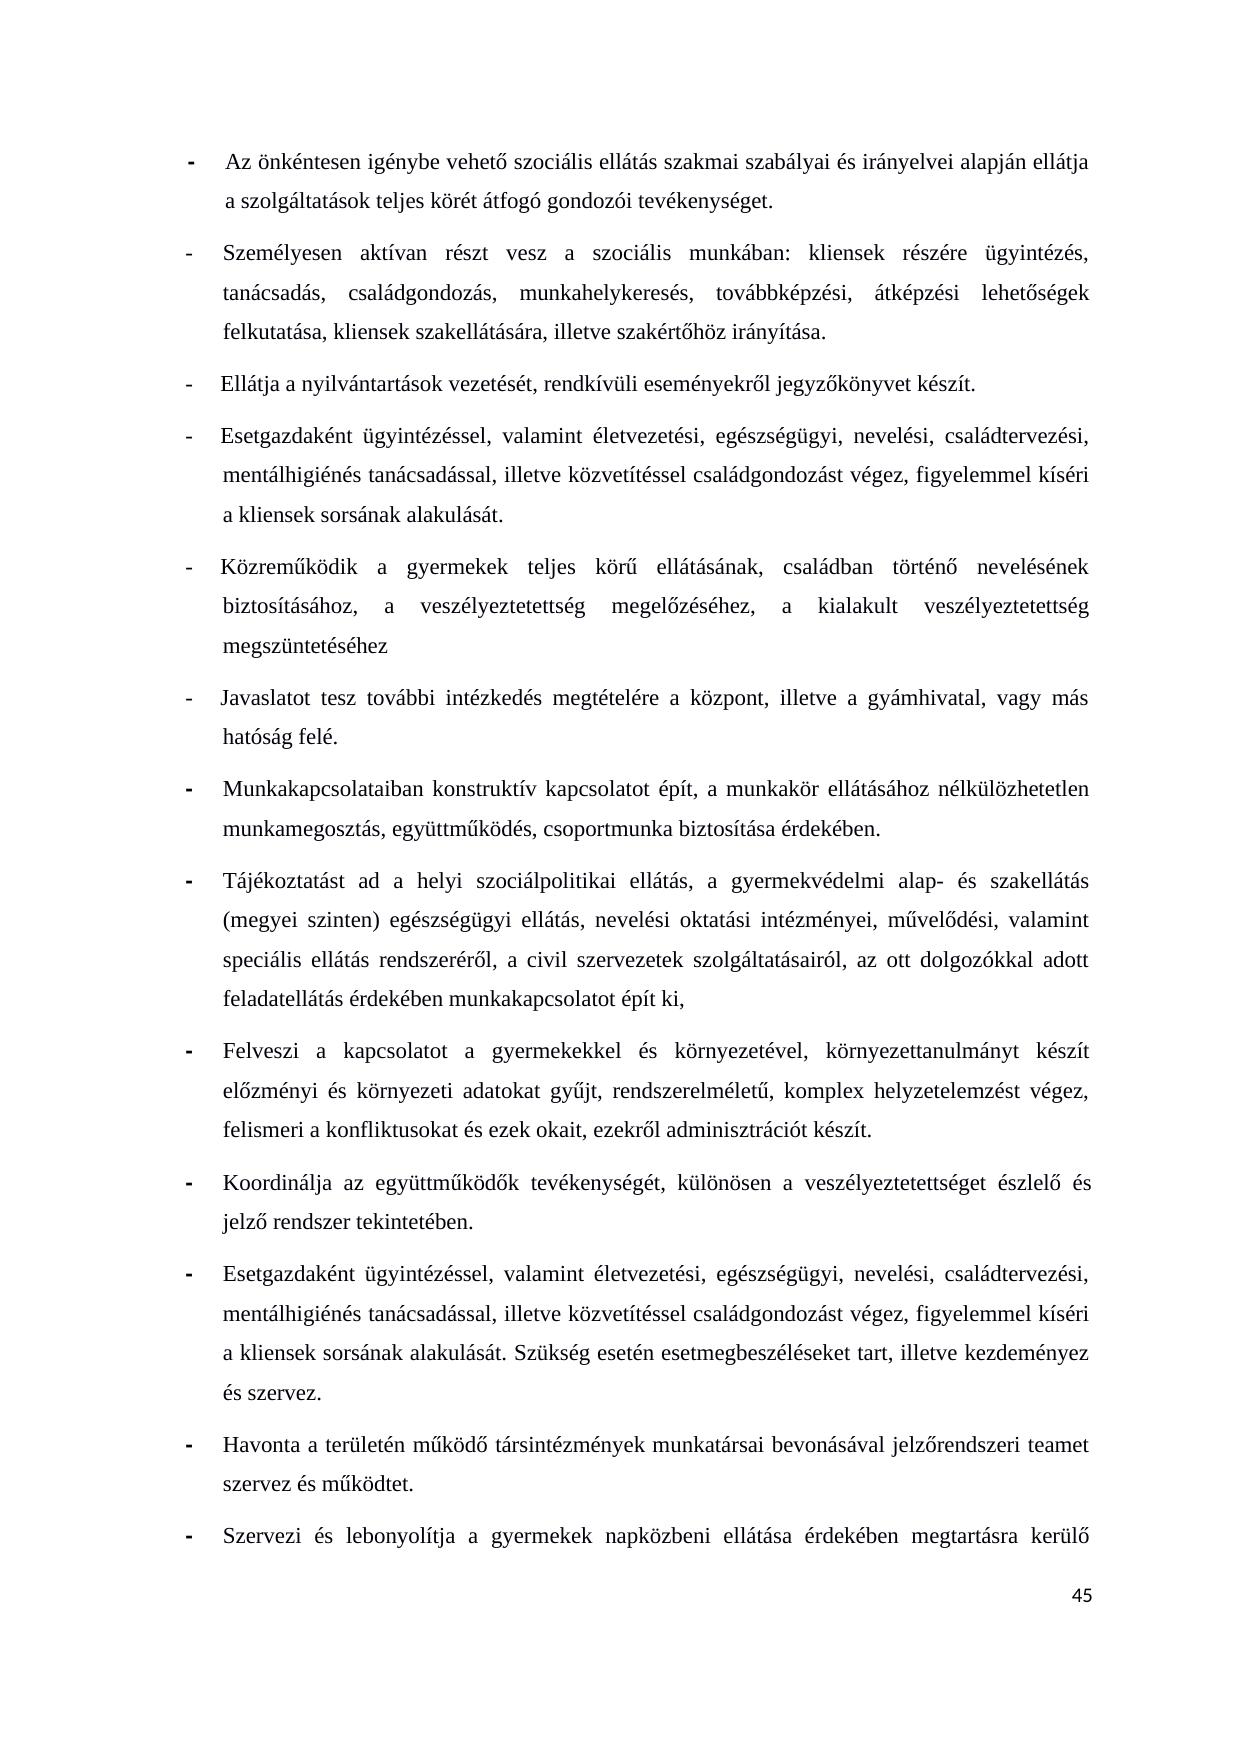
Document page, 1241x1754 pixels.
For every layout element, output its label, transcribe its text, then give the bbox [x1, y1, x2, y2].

list Tájékoztatást ad a helyi szociálpolitikai ellátás, a gyermekvédelmi alap- és szakellátás (megyei szinten) egészségügyi ellátás, nevelési oktatási intézményei, művelődési, valamint speciális ellátás rendszeréről, a civil szervezetek szolgáltatásairól, az ott dolgozókkal adott feladatellátás érdekében munkakapcsolatot épít ki, [185, 867, 1091, 1012]
list Munkakapcsolataiban konstruktív kapcsolatot épít, a munkakör ellátásához nélkülözhetetlen munkamegosztás, együttműködés, csoportmunka biztosítása érdekében. [185, 775, 1091, 841]
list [185, 1522, 1091, 1549]
list Személyesen aktívan részt vesz a szociális munkában: kliensek részére ügyintézés, tanácsadás, családgondozás, munkahelykeresés, továbbképzési, átképzési lehetőségek felkutatása, kliensek szakellátására, illetve szakértőhöz irányítása. [185, 239, 1091, 344]
list Felveszi a kapcsolatot a gyermekekkel és környezetével, környezettanulmányt készít előzményi és környezeti adatokat gyűjt, rendszerelméletű, komplex helyzetelemzést végez, felismeri a konfliktusokat és ezek okait, ezekről adminisztrációt készít. [185, 1037, 1091, 1143]
list Esetgazdaként ügyintézéssel, valamint életvezetési, egészségügyi, nevelési, családtervezési, mentálhigiénés tanácsadással, illetve közvetítéssel családgondozást végez, figyelemmel kíséri a kliensek sorsának alakulását. [185, 422, 1091, 527]
list Az önkéntesen igénybe vehető szociális ellátás szakmai szabályai és irányelvei alapján ellátja a szolgáltatások teljes körét átfogó gondozói tevékenységet. [187, 148, 1091, 213]
list Havonta a területén működő társintézmények munkatársai bevonásával jelzőrendszeri teamet szervez és működtet. [185, 1431, 1091, 1497]
list Javaslatot tesz további intézkedés megtételére a központ, illetve a gyámhivatal, vagy más hatóság felé. [185, 684, 1091, 750]
list Esetgazdaként ügyintézéssel, valamint életvezetési, egészségügyi, nevelési, családtervezési, mentálhigiénés tanácsadással, illetve közvetítéssel családgondozást végez, figyelemmel kíséri a kliensek sorsának alakulását. Szükség esetén esetmegbeszéléseket tart, illetve kezdeményez és szervez. [185, 1260, 1091, 1405]
list Közreműködik a gyermekek teljes körű ellátásának, családban történő nevelésének biztosításához, a veszélyeztetettség megelőzéséhez, a kialakult veszélyeztetettség megszüntetéséhez [185, 553, 1091, 658]
list Koordinálja az együttműködők tevékenységét, különösen a veszélyeztetettséget észlelő és jelző rendszer tekintetében. [185, 1168, 1093, 1234]
list Ellátja a nyilvántartások vezetését, rendkívüli eseményekről jegyzőkönyvet készít. [185, 370, 1091, 396]
